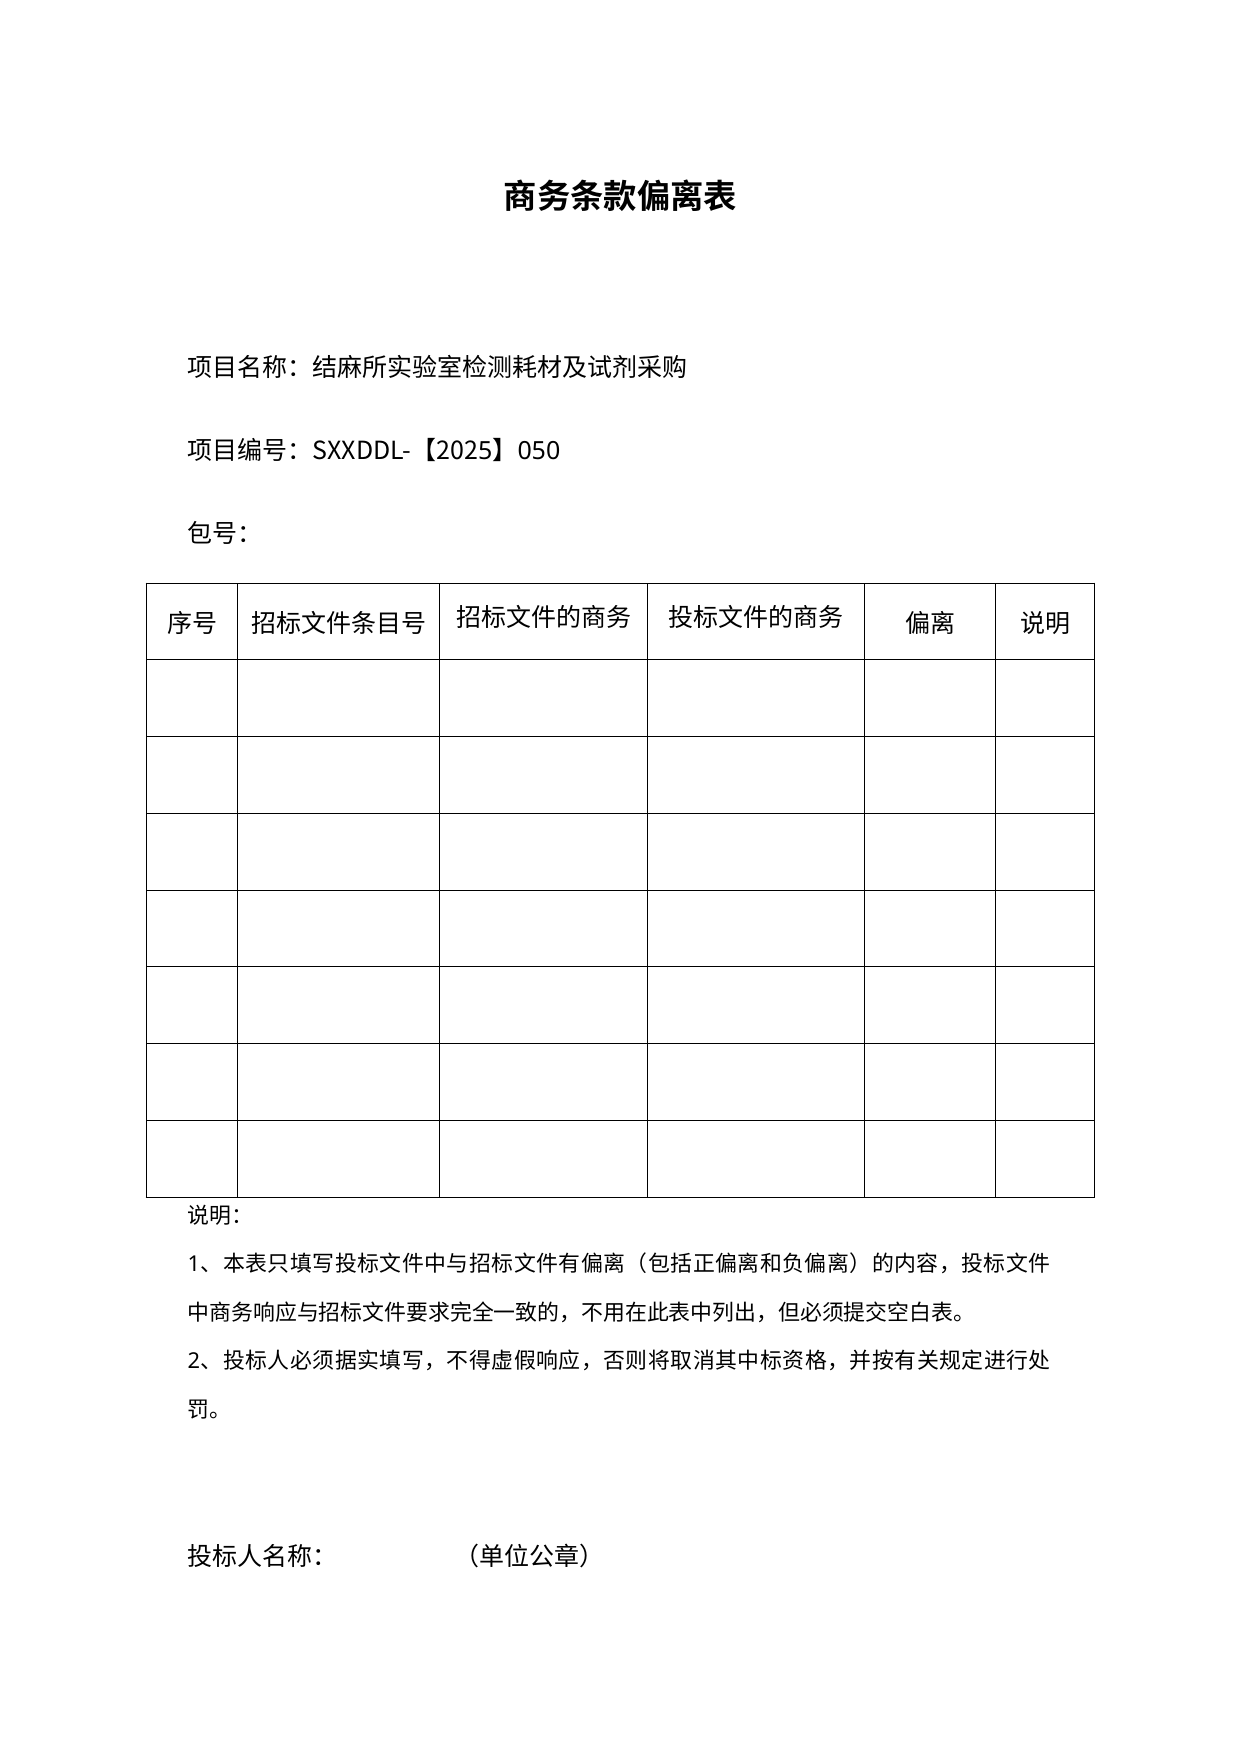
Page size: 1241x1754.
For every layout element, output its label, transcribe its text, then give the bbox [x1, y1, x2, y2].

table_cell [648, 660, 864, 736]
table_cell [996, 1121, 1094, 1197]
table_cell [648, 891, 864, 966]
table_cell [865, 737, 995, 813]
table_header 投标文件的商务条款 [648, 584, 864, 659]
table_cell [147, 891, 237, 966]
text 说明： [187, 1198, 1053, 1230]
table_cell [238, 737, 439, 813]
text 商务条款偏离表 [187, 162, 1053, 227]
text 2、投标人必须据实填写，不得虚假响应，否则将取消其中标资格，并按有关规定进行处罚。 [187, 1343, 1053, 1424]
table_cell [996, 737, 1094, 813]
table_cell [996, 967, 1094, 1043]
table_header 偏离 [865, 584, 995, 659]
table_cell [238, 967, 439, 1043]
table_cell [648, 967, 864, 1043]
table_cell [865, 1121, 995, 1197]
table_cell [865, 891, 995, 966]
table_cell [440, 814, 647, 889]
table_cell [238, 1121, 439, 1197]
table_cell [648, 1121, 864, 1197]
text 1、本表只填写投标文件中与招标文件有偏离（包括正偏离和负偏离）的内容，投标文件中商务响应与招标文件要求完全一致的，不用在此表中列出，但必须提交空白表。 [187, 1246, 1053, 1327]
table_cell [996, 814, 1094, 889]
table_cell [147, 737, 237, 813]
table_cell [147, 1121, 237, 1197]
table_cell [147, 660, 237, 736]
table_cell [648, 1044, 864, 1120]
table_cell [865, 1044, 995, 1120]
text 项目编号：SXXDDL-【2025】050 [187, 416, 1053, 481]
table_header 序号 [147, 584, 237, 659]
table_cell [996, 1044, 1094, 1120]
table_cell [147, 814, 237, 889]
table_cell [238, 660, 439, 736]
table_cell [648, 737, 864, 813]
table_cell [440, 660, 647, 736]
table_cell [865, 814, 995, 889]
table_cell [440, 967, 647, 1043]
table_cell [147, 967, 237, 1043]
table_cell [147, 1044, 237, 1120]
table_cell [440, 1121, 647, 1197]
text 投标人名称： （单位公章） [187, 1522, 1053, 1587]
table_cell [440, 891, 647, 966]
table_header 招标文件的商务条款 [440, 584, 647, 659]
table_cell [648, 814, 864, 889]
table_cell [238, 814, 439, 889]
table_cell [440, 1044, 647, 1120]
table_cell [440, 737, 647, 813]
table_header 说明 [996, 584, 1094, 659]
table_cell [865, 660, 995, 736]
table_cell [238, 891, 439, 966]
table_cell [996, 660, 1094, 736]
table_cell [238, 1044, 439, 1120]
table_header 招标文件条目号 [238, 584, 439, 659]
text 包号： [187, 499, 1053, 564]
table_cell [865, 967, 995, 1043]
table_cell [996, 891, 1094, 966]
text 项目名称：结麻所实验室检测耗材及试剂采购 [187, 333, 1053, 398]
